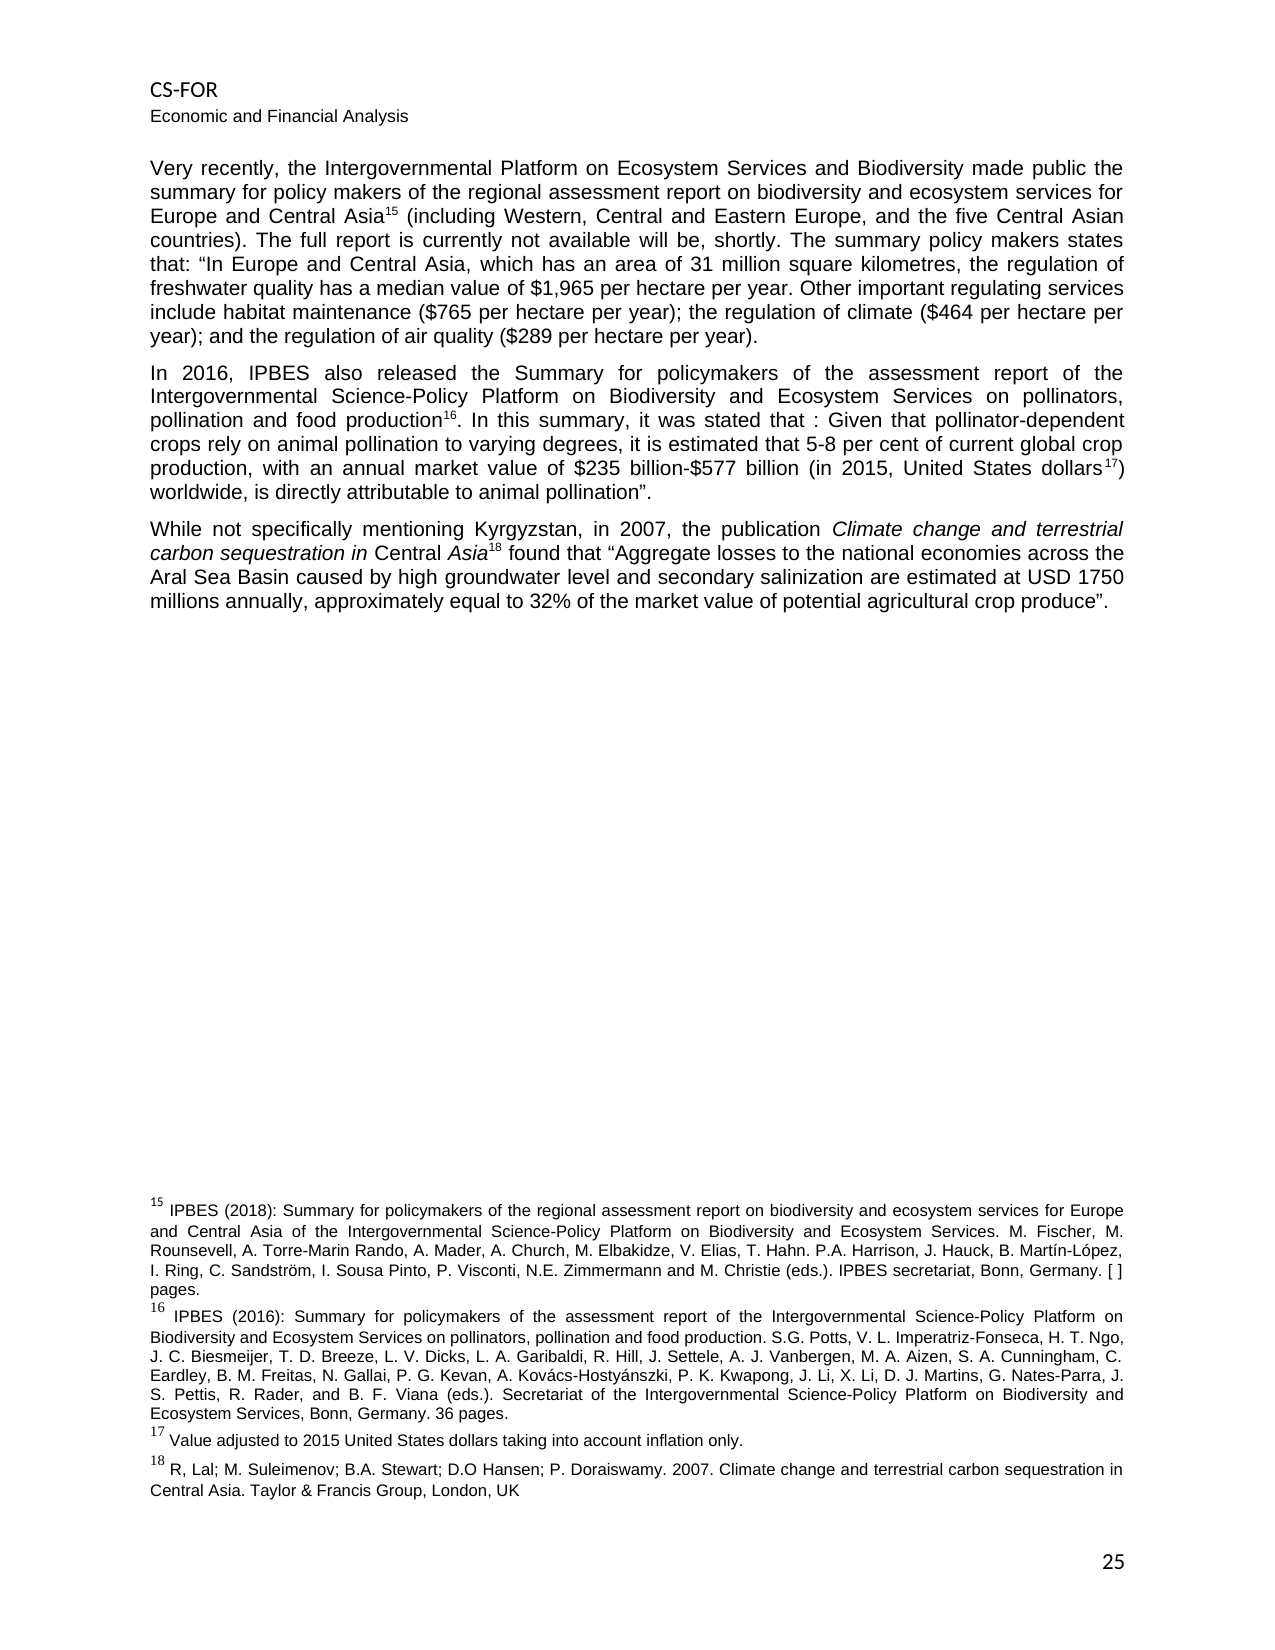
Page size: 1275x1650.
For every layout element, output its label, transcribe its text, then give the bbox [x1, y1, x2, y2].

text In 2016, IPBES also released the Summary for policymakers of the assessment report of the Intergovernmental Science-Policy Platform on Biodiversity and Ecosystem Services on pollinators, pollination and food production. In this summary, it was stated that : Given that pollinator-dependent crops rely on animal pollination to varying degrees, it is estimated that 5-8 per cent of current global crop production, with an annual market value of $235 billion-$577 billion (in 2015, United States dollars) worldwide, is directly attributable to animal pollination”. [150, 360, 1125, 504]
text While not specifically mentioning Kyrgyzstan, in 2007, the publication Climate change and terrestrial carbon sequestration in Central Asia found that “Aggregate losses to the national economies across the Aral Sea Basin caused by high groundwater level and secondary salinization are estimated at USD 1750 millions annually, approximately equal to 32% of the market value of potential agricultural crop produce”. [150, 517, 1125, 612]
text Very recently, the Intergovernmental Platform on Ecosystem Services and Biodiversity made public the summary for policy makers of the regional assessment report on biodiversity and ecosystem services for Europe and Central Asia (including Western, Central and Eastern Europe, and the five Central Asian countries). The full report is currently not available will be, shortly. The summary policy makers states that: “In Europe and Central Asia, which has an area of 31 million square kilometres, the regulation of freshwater quality has a median value of $1,965 per hectare per year. Other important regulating services include habitat maintenance ($765 per hectare per year); the regulation of climate ($464 per hectare per year); and the regulation of air quality ($289 per hectare per year). [150, 156, 1125, 348]
